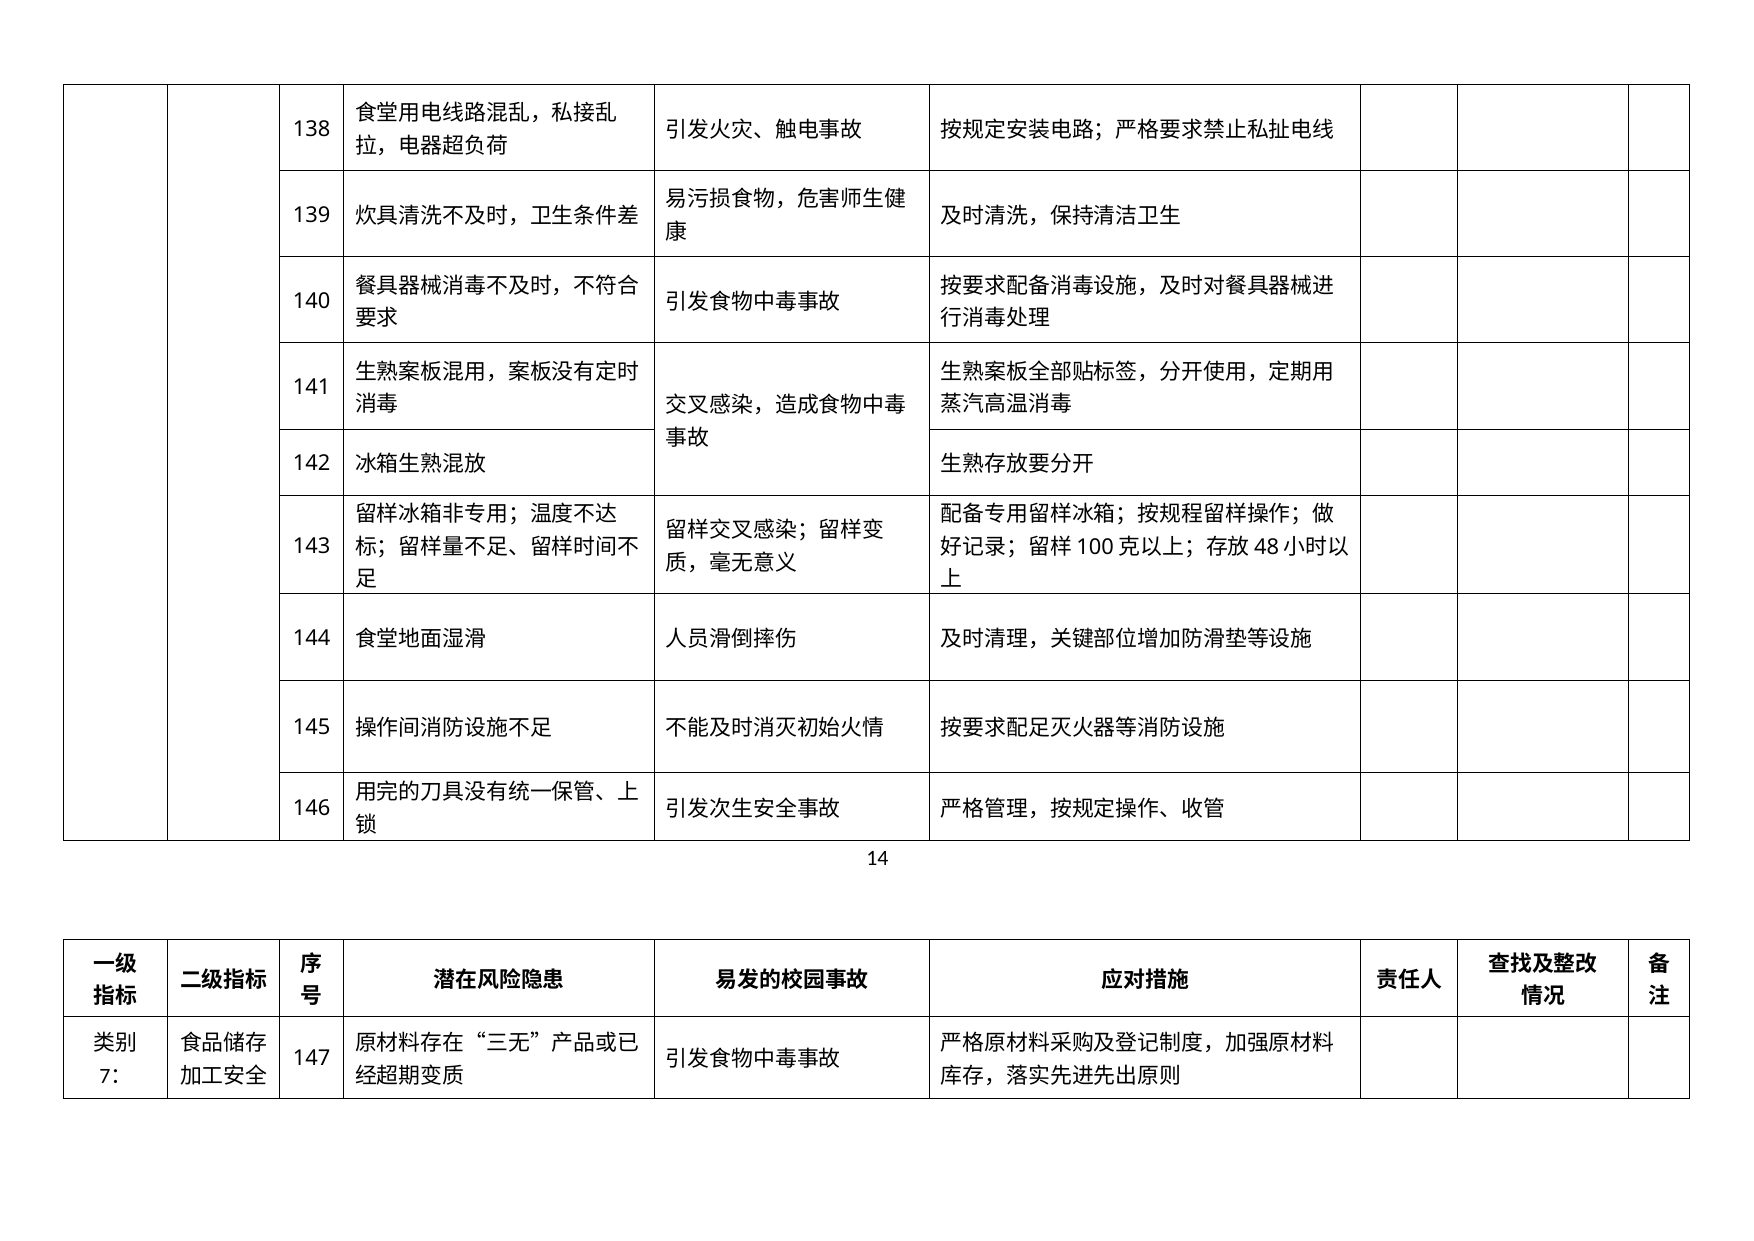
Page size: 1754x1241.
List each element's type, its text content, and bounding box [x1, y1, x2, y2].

table_header 一级 指标 [64, 940, 167, 1016]
table_cell 严格管理，按规定操作、收管 [930, 773, 1360, 840]
table_cell [1629, 257, 1689, 342]
table_cell [1629, 773, 1689, 840]
table_cell 147 [280, 1017, 343, 1098]
table_cell 不能及时消灭初始火情 [655, 681, 929, 772]
table_cell [1361, 430, 1457, 495]
table_cell 食堂用电线路混乱，私接乱拉，电器超负荷 [344, 85, 654, 170]
table_cell 引发食物中毒事故 [655, 1017, 929, 1098]
table_cell 按要求配备消毒设施，及时对餐具器械进行消毒处理 [930, 257, 1360, 342]
table_cell [1458, 773, 1628, 840]
table_cell 按规定安装电路；严格要求禁止私扯电线 [930, 85, 1360, 170]
table_cell [1629, 496, 1689, 593]
table_cell [1361, 343, 1457, 428]
table_cell [1361, 681, 1457, 772]
table_cell 142 [280, 430, 343, 495]
table_header 责任人 [1361, 940, 1457, 1016]
table_cell [1458, 594, 1628, 679]
table_cell [1629, 430, 1689, 495]
table_cell 留样冰箱非专用；温度不达标；留样量不足、留样时间不足 [344, 496, 654, 593]
table_cell [1458, 343, 1628, 428]
table_cell [1458, 430, 1628, 495]
table_header 备注 [1629, 940, 1689, 1016]
table_cell [1361, 257, 1457, 342]
table_cell 141 [280, 343, 343, 428]
table_cell 炊具清洗不及时，卫生条件差 [344, 171, 654, 256]
table_cell 生熟存放要分开 [930, 430, 1360, 495]
table_cell 引发火灾、触电事故 [655, 85, 929, 170]
table_cell 易污损食物，危害师生健康 [655, 171, 929, 256]
table_cell 146 [280, 773, 343, 840]
table_cell [1629, 343, 1689, 428]
table_cell 严格原材料采购及登记制度，加强原材料库存，落实先进先出原则 [930, 1017, 1360, 1098]
table_cell 及时清洗，保持清洁卫生 [930, 171, 1360, 256]
table_cell 配备专用留样冰箱；按规程留样操作；做好记录；留样100克以上；存放48小时以上 [930, 496, 1360, 593]
table_cell [1629, 594, 1689, 679]
table_cell 食堂地面湿滑 [344, 594, 654, 679]
table_cell [1458, 1017, 1628, 1098]
table_cell 145 [280, 681, 343, 772]
table_cell 人员滑倒摔伤 [655, 594, 929, 679]
table_cell 餐具器械消毒不及时，不符合要求 [344, 257, 654, 342]
table_cell 留样交叉感染；留样变质，毫无意义 [655, 496, 929, 593]
table_cell [1361, 773, 1457, 840]
table_cell 类别7： 食堂食品安全 [64, 1017, 167, 1098]
table_header 二级指标 [168, 940, 279, 1016]
table_cell [1629, 681, 1689, 772]
table_cell 操作间消防设施不足 [344, 681, 654, 772]
table_header 应对措施 [930, 940, 1360, 1016]
table_cell [1458, 681, 1628, 772]
table_header 序号 [280, 940, 343, 1016]
text 14 [75, 841, 1679, 874]
table_cell 生熟案板混用，案板没有定时消毒 [344, 343, 654, 428]
table_cell 144 [280, 594, 343, 679]
table_cell [1361, 1017, 1457, 1098]
table_cell 食品储存加工安全 [168, 1017, 279, 1098]
table_cell 交叉感染，造成食物中毒事故 [655, 343, 929, 495]
table_cell 按要求配足灭火器等消防设施 [930, 681, 1360, 772]
table_cell 冰箱生熟混放 [344, 430, 654, 495]
table_cell 140 [280, 257, 343, 342]
table_cell [1361, 85, 1457, 170]
table_header 查找及整改 情况 [1458, 940, 1628, 1016]
table_cell 138 [280, 85, 343, 170]
table_cell 引发次生安全事故 [655, 773, 929, 840]
table_header 潜在风险隐患 [344, 940, 654, 1016]
table_cell 引发食物中毒事故 [655, 257, 929, 342]
table_cell 及时清理，关键部位增加防滑垫等设施 [930, 594, 1360, 679]
table_cell [1361, 171, 1457, 256]
table_cell [1458, 496, 1628, 593]
table_cell 139 [280, 171, 343, 256]
table_cell [1458, 257, 1628, 342]
table_cell 143 [280, 496, 343, 593]
table_header 易发的校园事故 [655, 940, 929, 1016]
table_cell 生熟案板全部贴标签，分开使用，定期用蒸汽高温消毒 [930, 343, 1360, 428]
table_cell [1458, 85, 1628, 170]
table_cell [1629, 1017, 1689, 1098]
table_cell [1458, 171, 1628, 256]
table_cell [1361, 594, 1457, 679]
table_cell 原材料存在“三无”产品或已经超期变质 [344, 1017, 654, 1098]
table_cell [1629, 85, 1689, 170]
table_cell [1361, 496, 1457, 593]
table_cell [1629, 171, 1689, 256]
table_cell 用完的刀具没有统一保管、上锁 [344, 773, 654, 840]
